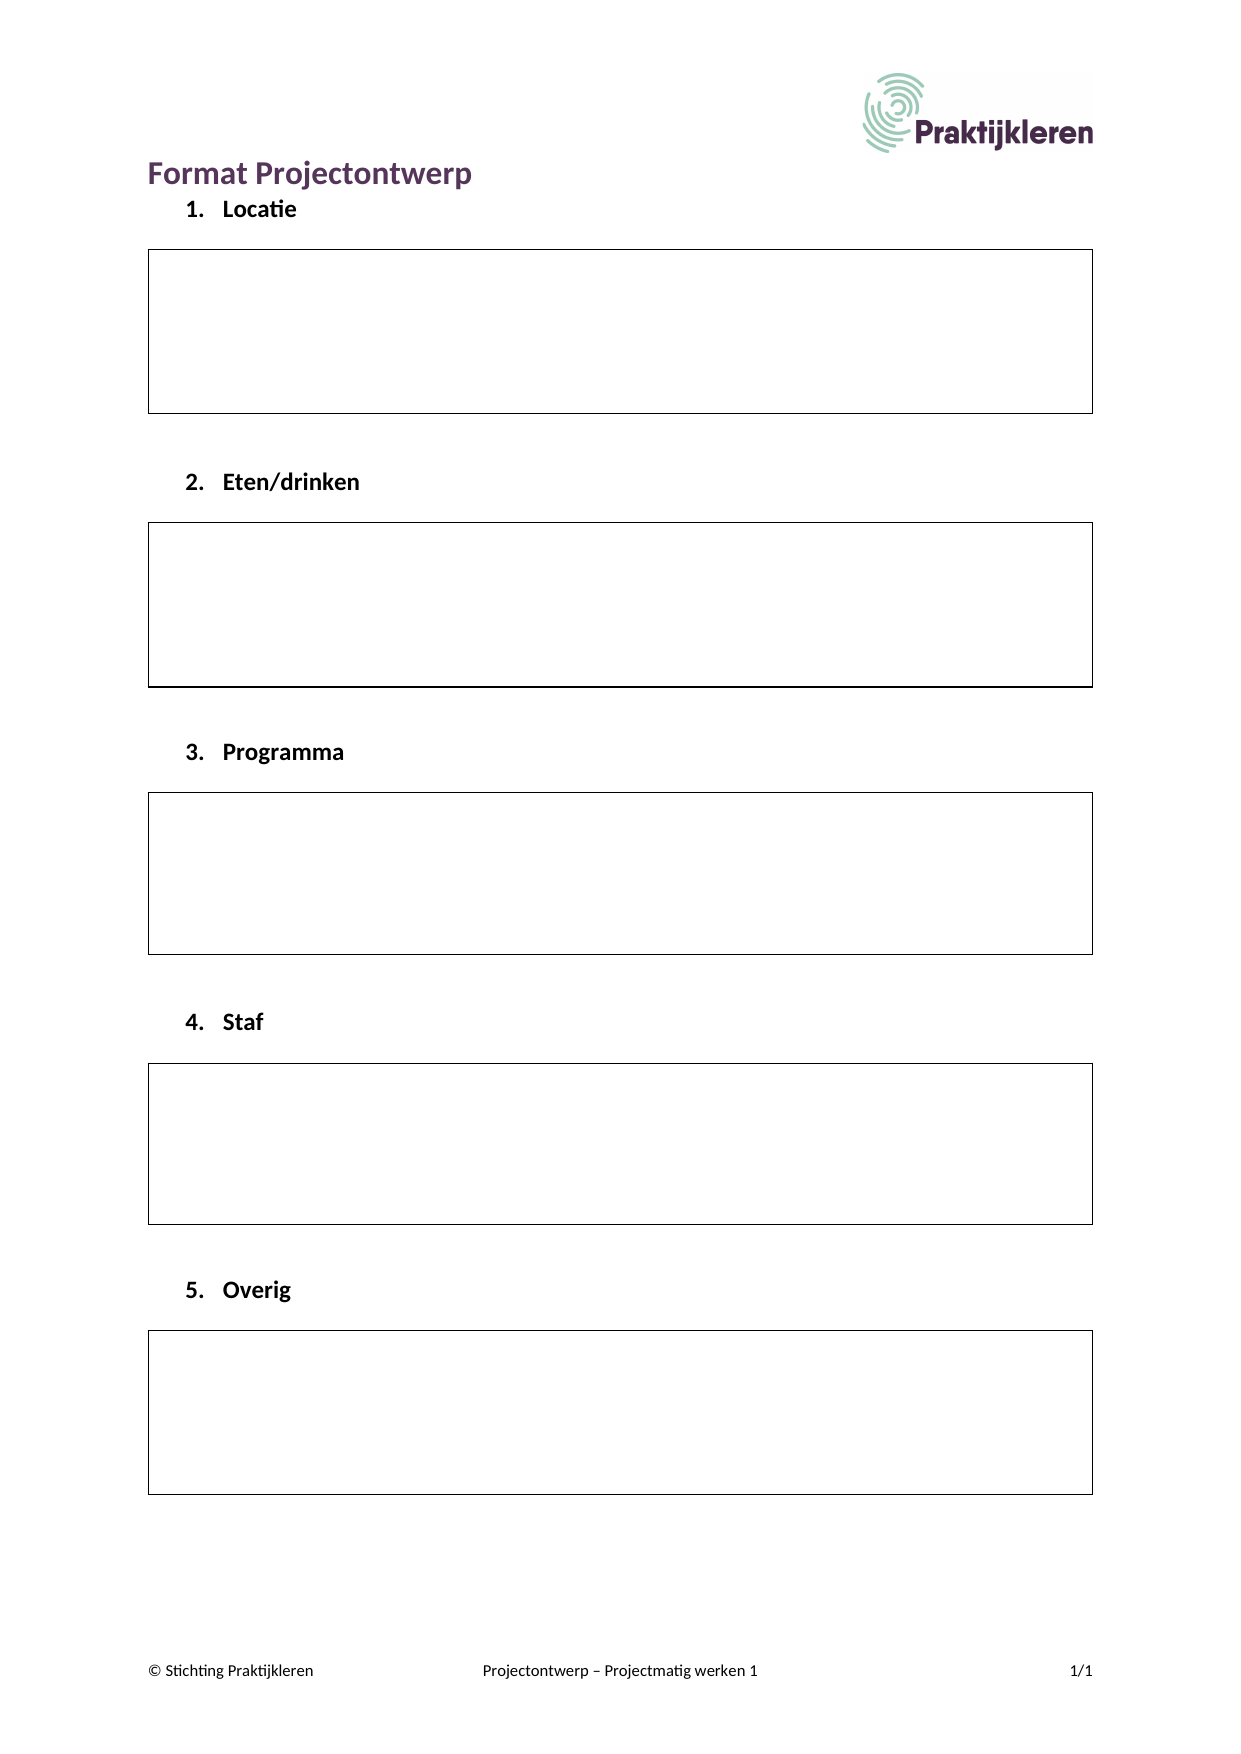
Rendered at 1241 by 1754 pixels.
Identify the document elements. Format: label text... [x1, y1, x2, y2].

list Staf [185, 1007, 1093, 1037]
table_header [149, 523, 1092, 686]
list Locatie [185, 193, 1093, 223]
list Programma [185, 736, 1093, 767]
list Eten/drinken [185, 466, 1093, 497]
table_header [149, 1064, 1092, 1224]
table_header [149, 1331, 1092, 1494]
table_header [149, 793, 1092, 954]
picture [862, 73, 1093, 153]
list Overig [185, 1274, 1093, 1304]
table_header [149, 250, 1092, 413]
text Format Projectontwerp [148, 152, 1093, 193]
